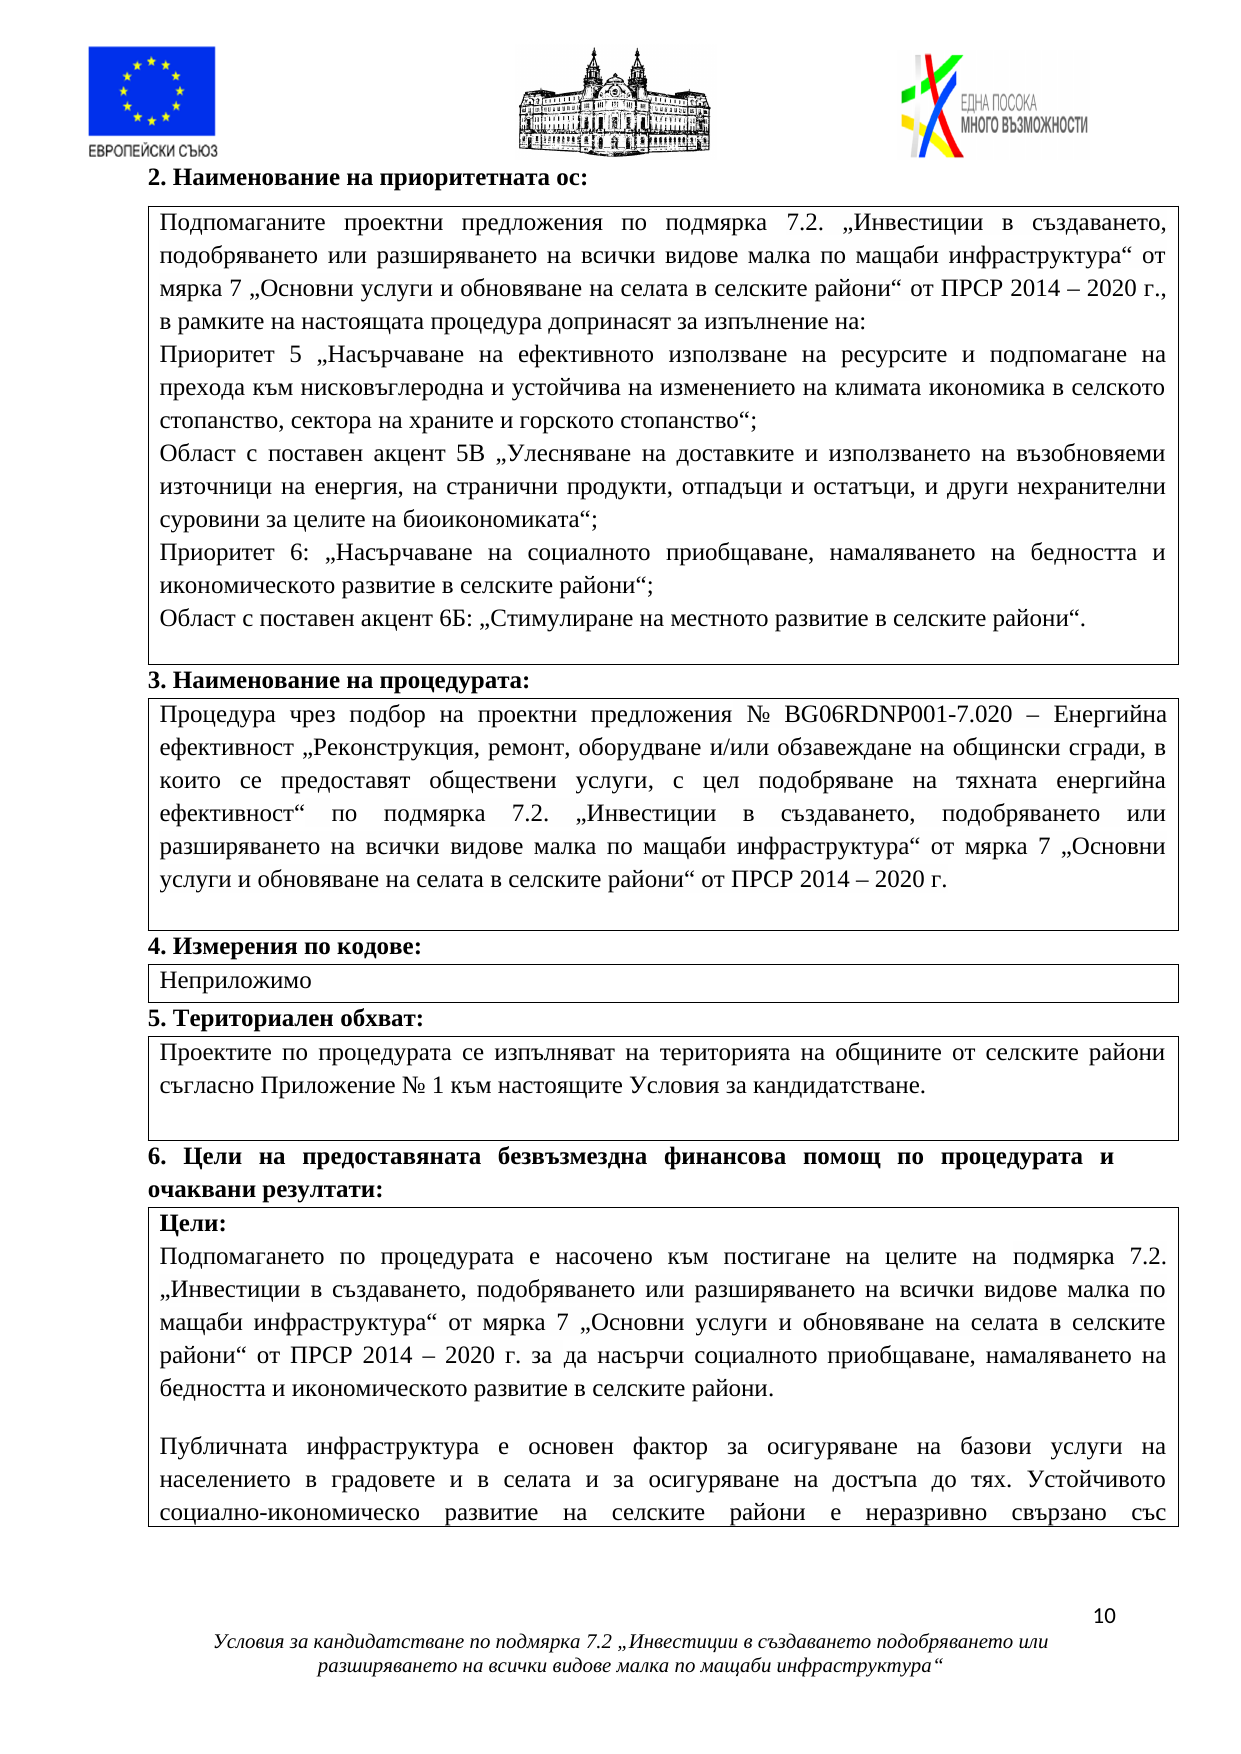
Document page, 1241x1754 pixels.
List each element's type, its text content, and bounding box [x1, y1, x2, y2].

picture [896, 50, 1090, 160]
table_header Процедура чрез подбор на проектни предложения № BG06RDNP001-7.020 – Енергийна ефективност „Реконструкция, ремонт, оборудване и/или обзавеждане на общински сгради, в които се предоставят обществени услуги, с цел подобряване на тяхната енергийна ефективност“ по подмярка 7.2. „Инвестиции в създаването, подобряването или разширяването на всички видове малка по мащаби инфраструктура“ от мярка 7 „Основни услуги и обновяване на селата в селските райони“ от ПРСР 2014 – 2020 г. [149, 699, 1178, 930]
picture [88, 45, 219, 160]
subtitle 5. Териториален обхват: [148, 1003, 1116, 1032]
subtitle 2. Наименование на приоритетната ос: [148, 162, 1116, 191]
subtitle 3. Наименование на процедурата: [148, 665, 1116, 694]
table_header Проектите по процедурата се изпълняват на територията на общините от селските райони съгласно Приложение № 1 към настоящите Условия за кандидатстване. [149, 1037, 1178, 1140]
subtitle 4. Измерения по кодове: [148, 931, 1116, 960]
subtitle 6. Цели на предоставяната безвъзмездна финансова помощ по процедурата и очаквани резултати: [148, 1141, 1116, 1203]
picture [514, 44, 718, 160]
table_header Подпомаганите проектни предложения по подмярка 7.2. „Инвестиции в създаването, подобряването или разширяването на всички видове малка по мащаби инфраструктура“ от мярка 7 „Основни услуги и обновяване на селата в селските райони“ от ПРСР 2014 – 2020 г., в рамките на настоящата процедура допринасят за изпълнение на: Приоритет 5 „Насърчаване на ефективното използване на ресурсите и подпомагане на прехода към нисковъглеродна и устойчива на изменението на климата икономика в селското стопанство, сектора на храните и горското стопанство“; Област с поставен акцент 5В „Улесняване на доставките и използването на възобновяеми източници на енергия, на странични продукти, отпадъци и остатъци, и други нехранителни суровини за целите на биоикономиката“; Приоритет 6: „Насърчаване на социалното приобщаване, намаляването на бедността и икономическото развитие в селските райони“; Oбласт с поставен акцент 6Б: „Стимулиране на местното развитие в селските райони“. [149, 207, 1178, 664]
table_header Неприложимо [149, 965, 1178, 1002]
